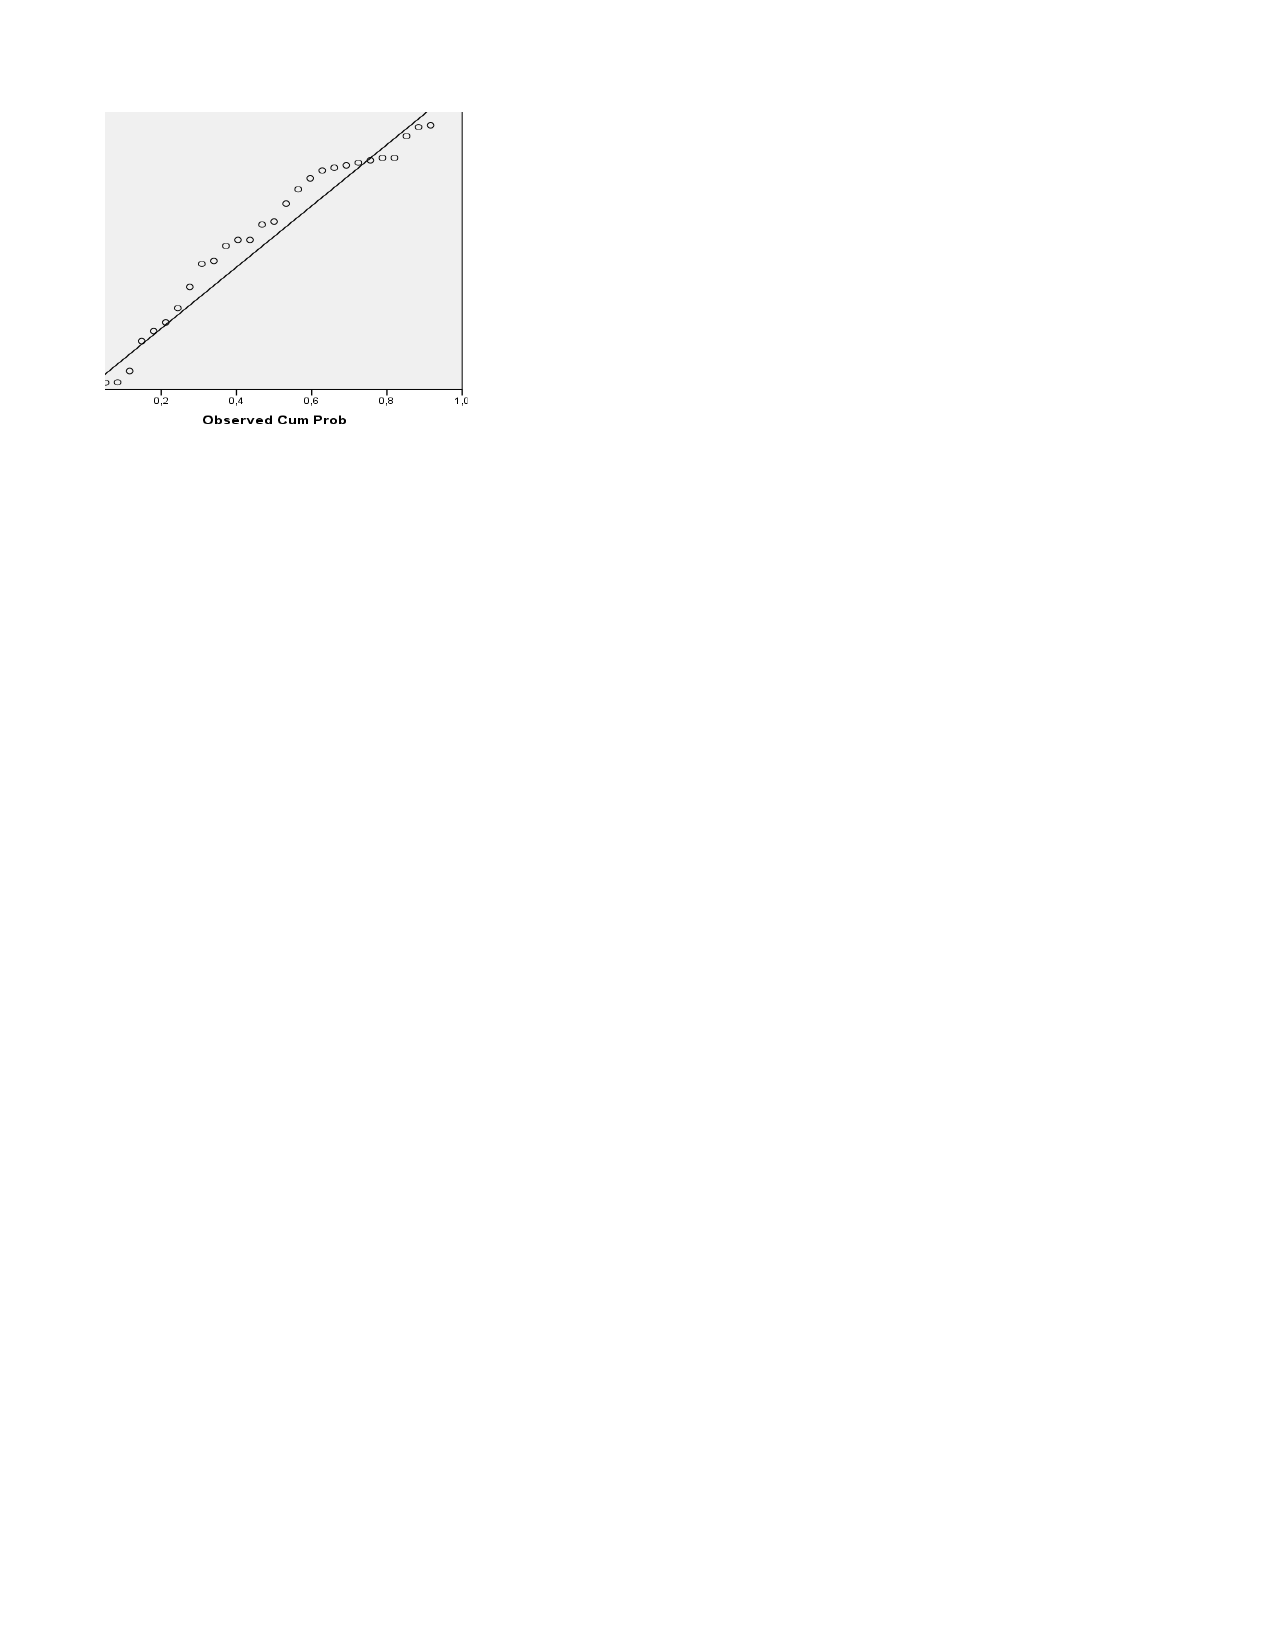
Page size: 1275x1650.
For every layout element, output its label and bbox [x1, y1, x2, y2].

picture [105, 112, 468, 424]
